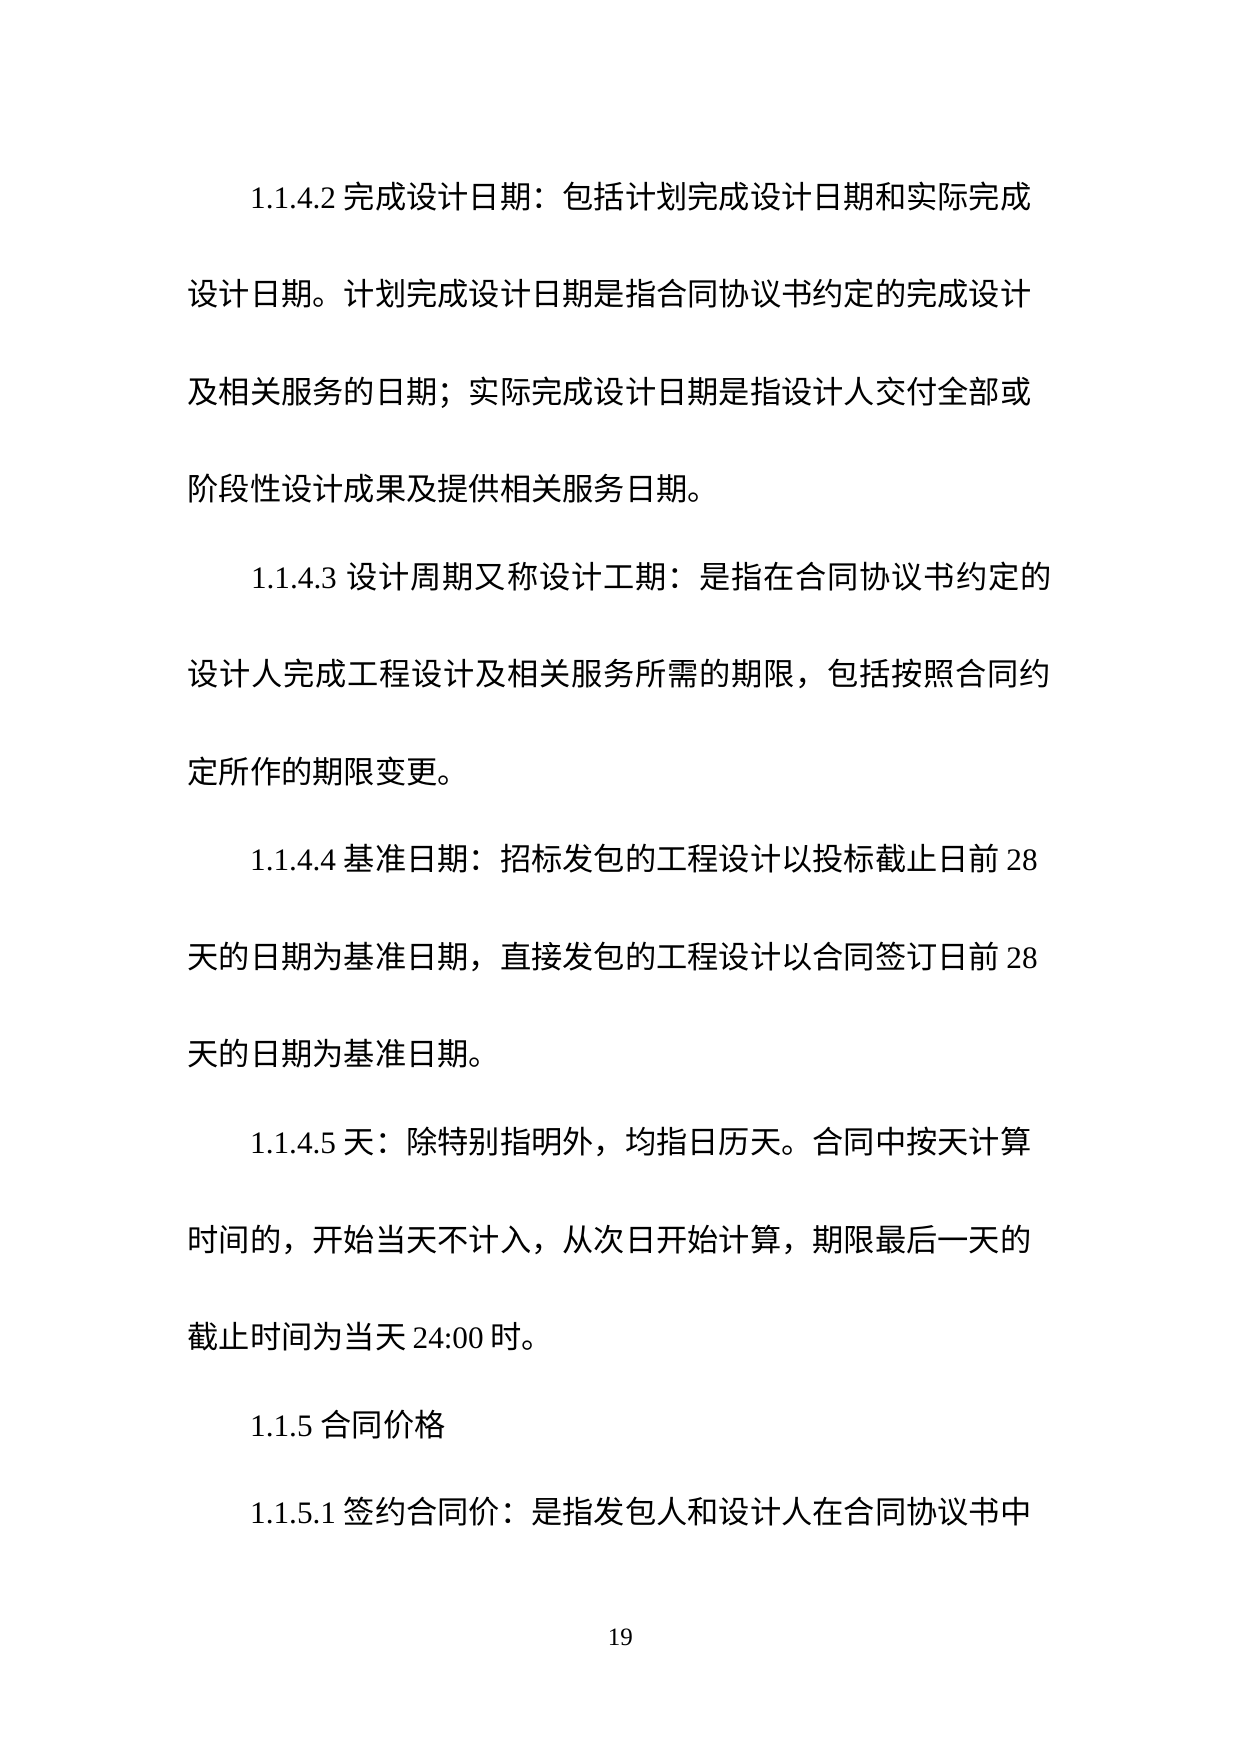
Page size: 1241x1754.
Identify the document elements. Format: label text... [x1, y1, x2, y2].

text 1.1.4.4 基准日期：招标发包的工程设计以投标截止日前28天的日期为基准日期，直接发包的工程设计以合同签订日前28天的日期为基准日期。 [187, 825, 1053, 1085]
text 1.1.5 合同价格 [187, 1390, 1053, 1455]
text 1.1.4.5 天：除特别指明外，均指日历天。合同中按天计算时间的，开始当天不计入，从次日开始计算，期限最后一天的截止时间为当天24:00时。 [187, 1107, 1053, 1367]
text 1.1.4.3 设计周期又称设计工期：是指在合同协议书约定的设计人完成工程设计及相关服务所需的期限，包括按照合同约定所作的期限变更。 [187, 542, 1053, 802]
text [187, 1477, 1053, 1542]
text 1.1.4.2 完成设计日期：包括计划完成设计日期和实际完成设计日期。计划完成设计日期是指合同协议书约定的完成设计及相关服务的日期；实际完成设计日期是指设计人交付全部或阶段性设计成果及提供相关服务日期。 [187, 162, 1053, 519]
